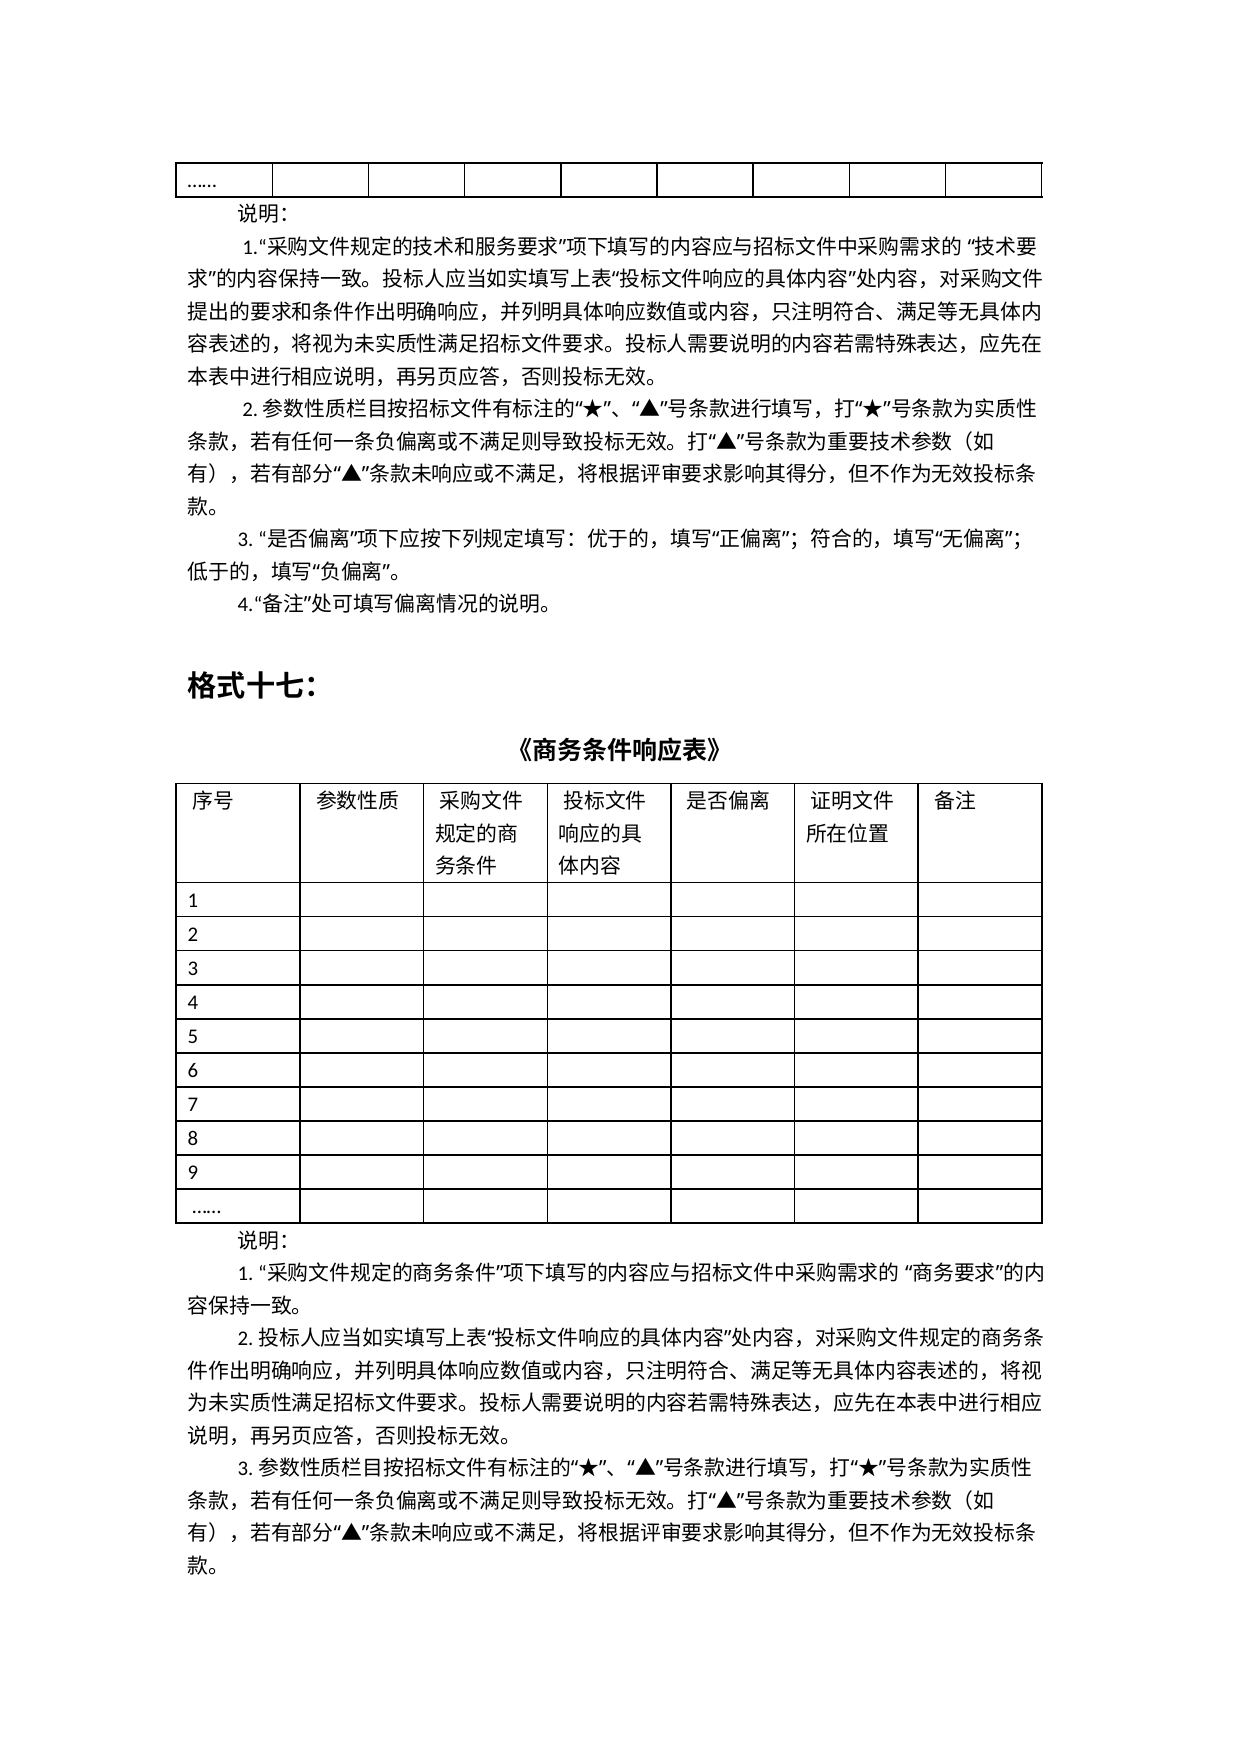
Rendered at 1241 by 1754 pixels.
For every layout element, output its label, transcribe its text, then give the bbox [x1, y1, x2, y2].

table_header 参数性质 [301, 784, 423, 882]
table_cell 1 [177, 883, 299, 916]
table_cell [424, 1156, 547, 1188]
table_cell [548, 1156, 670, 1188]
table_cell [919, 986, 1041, 1018]
table_cell 3 [177, 951, 299, 984]
table_cell [301, 1156, 423, 1188]
text 4.“备注”处可填写偏离情况的说明。 [187, 588, 1053, 620]
table_cell [301, 951, 423, 984]
table_cell [301, 1190, 423, 1222]
text 说明： [187, 198, 1053, 230]
table_cell [548, 951, 670, 984]
table_cell [424, 986, 547, 1018]
text 3. 参数性质栏目按招标文件有标注的“★”、“▲”号条款进行填写，打“★”号条款为实质性条款，若有任何一条负偏离或不满足则导致投标无效。打“▲”号条款为重要技术参数（如有），若有部分“▲”条款未响应或不满足，将根据评审要求影响其得分，但不作为无效投标条款。 [187, 1451, 1053, 1581]
text 2. 参数性质栏目按招标文件有标注的“★”、“▲”号条款进行填写，打“★”号条款为实质性条款，若有任何一条负偏离或不满足则导致投标无效。打“▲”号条款为重要技术参数（如有），若有部分“▲”条款未响应或不满足，将根据评审要求影响其得分，但不作为无效投标条款。 [187, 393, 1053, 523]
table_header 备注 [919, 784, 1041, 882]
table_cell [919, 1122, 1041, 1154]
table_cell [795, 1122, 917, 1154]
table_cell [795, 1156, 917, 1188]
table_cell [919, 883, 1041, 916]
table_cell [548, 1190, 670, 1222]
table_header 序号 [177, 784, 299, 882]
table_cell [795, 883, 917, 916]
table_cell 4 [177, 986, 299, 1018]
table_cell [672, 1088, 794, 1120]
table_header 投标文件响应的具体内容 [548, 784, 670, 882]
table_cell [754, 164, 849, 196]
table_cell [301, 917, 423, 950]
table_cell [562, 164, 656, 196]
text 1.“采购文件规定的技术和服务要求”项下填写的内容应与招标文件中采购需求的 “技术要求”的内容保持一致。投标人应当如实填写上表“投标文件响应的具体内容”处内容，对采购文件提出的要求和条件作出明确响应，并列明具体响应数值或内容，只注明符合、满足等无具体内容表述的，将视为未实质性满足招标文件要求。投标人需要说明的内容若需特殊表达，应先在本表中进行相应说明，再另页应答，否则投标无效。 [187, 230, 1053, 393]
table_cell [919, 1020, 1041, 1052]
table_cell [795, 1020, 917, 1052]
table_cell [850, 164, 945, 196]
table_cell [465, 164, 560, 196]
table_cell [795, 1088, 917, 1120]
table_cell [424, 1088, 547, 1120]
table_cell [424, 951, 547, 984]
table_cell 7 [177, 1088, 299, 1120]
table_cell [424, 1020, 547, 1052]
text 《商务条件响应表》 [187, 718, 1053, 783]
table_cell 9 [177, 1156, 299, 1188]
table_cell [795, 951, 917, 984]
table_cell 6 [177, 1054, 299, 1086]
table_cell [658, 164, 752, 196]
table_cell [672, 917, 794, 950]
table_cell 5 [177, 1020, 299, 1052]
table_cell [919, 1088, 1041, 1120]
table_cell [672, 1020, 794, 1052]
table_cell [672, 986, 794, 1018]
table_cell [424, 883, 547, 916]
table_cell [946, 164, 1041, 196]
table_cell [548, 883, 670, 916]
text 格式十七： [187, 653, 1053, 718]
table_cell [548, 1088, 670, 1120]
table_cell [919, 1156, 1041, 1188]
table_cell [424, 1122, 547, 1154]
table_cell …… [177, 1190, 299, 1222]
table_cell 2 [177, 917, 299, 950]
text 3. “是否偏离”项下应按下列规定填写：优于的，填写“正偏离”；符合的，填写“无偏离”；低于的，填写“负偏离”。 [187, 523, 1053, 588]
table_cell [672, 1054, 794, 1086]
table_cell [424, 1054, 547, 1086]
table_cell [424, 1190, 547, 1222]
table_header 证明文件所在位置 [795, 784, 917, 882]
text 1. “采购文件规定的商务条件”项下填写的内容应与招标文件中采购需求的 “商务要求”的内容保持一致。 [187, 1256, 1053, 1321]
table_cell [548, 917, 670, 950]
table_cell [919, 951, 1041, 984]
table_cell [301, 1088, 423, 1120]
table_cell [301, 1122, 423, 1154]
table_header 采购文件规定的商务条件 [424, 784, 547, 882]
table_cell …… [177, 164, 272, 196]
table_cell [301, 1054, 423, 1086]
table_cell 8 [177, 1122, 299, 1154]
table_cell [795, 917, 917, 950]
table_cell [301, 1020, 423, 1052]
text 说明： [187, 1224, 1053, 1256]
table_cell [548, 1122, 670, 1154]
table_cell [424, 917, 547, 950]
table_cell [919, 917, 1041, 950]
table_cell [795, 1190, 917, 1222]
table_header 是否偏离 [672, 784, 794, 882]
table_cell [548, 1054, 670, 1086]
table_cell [795, 986, 917, 1018]
text 2. 投标人应当如实填写上表“投标文件响应的具体内容”处内容，对采购文件规定的商务条件作出明确响应，并列明具体响应数值或内容，只注明符合、满足等无具体内容表述的，将视为未实质性满足招标文件要求。投标人需要说明的内容若需特殊表达，应先在本表中进行相应说明，再另页应答，否则投标无效。 [187, 1321, 1053, 1451]
table_cell [795, 1054, 917, 1086]
table_cell [672, 883, 794, 916]
table_cell [369, 164, 464, 196]
table_cell [672, 951, 794, 984]
table_cell [672, 1156, 794, 1188]
table_cell [919, 1054, 1041, 1086]
table_cell [273, 164, 368, 196]
table_cell [672, 1190, 794, 1222]
table_cell [548, 986, 670, 1018]
table_cell [672, 1122, 794, 1154]
table_cell [919, 1190, 1041, 1222]
table_cell [548, 1020, 670, 1052]
table_cell [301, 986, 423, 1018]
table_cell [301, 883, 423, 916]
